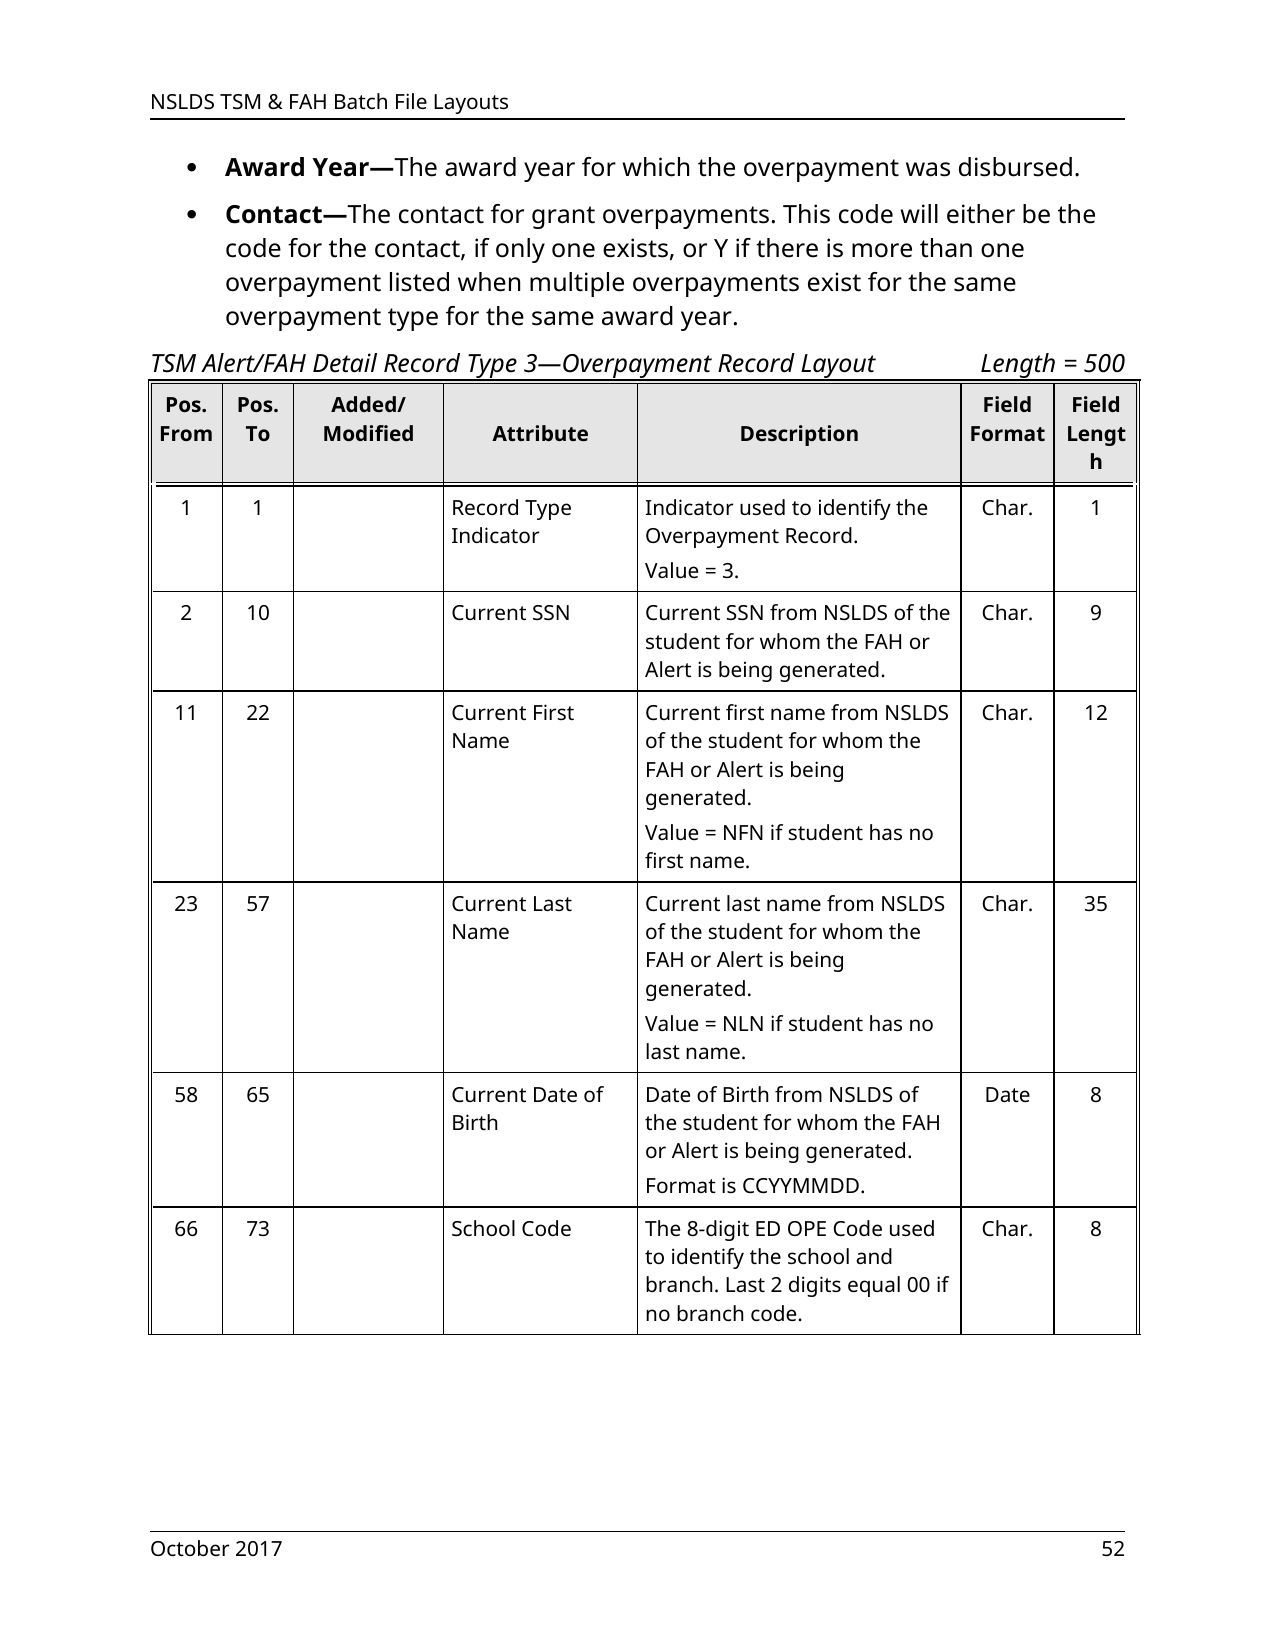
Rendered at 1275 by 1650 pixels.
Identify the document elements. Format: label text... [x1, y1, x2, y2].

table_cell Record Type Indicator [444, 487, 637, 591]
table_cell [294, 592, 443, 690]
table_cell Current last name from NSLDS of the student for whom the FAH or Alert is being generated. Value = NLN if student has no last name. [638, 883, 960, 1072]
list Contact—The contact for grant overpayments. This code will either be the code for the contact, if only one exists, or Y if there is more than one overpayment listed when multiple overpayments exist for the same overpayment type for the same award year. [187, 197, 1125, 333]
table_cell Char. [962, 592, 1053, 690]
table_cell [294, 1073, 443, 1206]
table_header Pos. From [152, 384, 222, 482]
table_cell 2 [152, 592, 222, 690]
table_cell [294, 692, 443, 881]
table_cell Char. [962, 883, 1053, 1072]
table_header Added/ Modified [294, 384, 443, 482]
table_cell 10 [223, 592, 293, 690]
table_header Pos. To [223, 384, 293, 482]
table_cell Current first name from NSLDS of the student for whom the FAH or Alert is being generated. Value = NFN if student has no first name. [638, 692, 960, 881]
table_cell Date of Birth from NSLDS of the student for whom the FAH or Alert is being generated. Format is CCYYMMDD. [638, 1073, 960, 1206]
table_cell Current Date of Birth [444, 1073, 637, 1206]
table_cell The 8-digit ED OPE Code used to identify the school and branch. Last 2 digits equal 00 if no branch code. [638, 1208, 960, 1334]
table_cell 8 [1055, 1073, 1136, 1206]
subtitle TSM Alert/FAH Detail Record Type 3—Overpayment Record Layout Length = 500 [150, 345, 1125, 379]
table_cell Char. [962, 692, 1053, 881]
table_cell Indicator used to identify the Overpayment Record. Value = 3. [638, 487, 960, 591]
table_cell 9 [1055, 592, 1136, 690]
list Award Year—The award year for which the overpayment was disbursed. [187, 150, 1125, 184]
table_cell 57 [223, 883, 293, 1072]
table_cell Current Last Name [444, 883, 637, 1072]
table_header Attribute [444, 384, 637, 482]
table_cell Char. [962, 487, 1053, 591]
table_cell [294, 487, 443, 591]
table_cell Current SSN [444, 592, 637, 690]
table_cell 1 [150, 482, 222, 591]
table_header Field Format [962, 384, 1053, 482]
table_cell 23 [152, 882, 222, 1072]
table_cell School Code [444, 1208, 637, 1334]
table_cell 35 [1055, 883, 1136, 1072]
table_cell 1 [1055, 482, 1138, 591]
table_cell 1 [223, 487, 293, 591]
table_cell 66 [152, 1207, 222, 1334]
table_cell Current SSN from NSLDS of the student for whom the FAH or Alert is being generated. [638, 592, 960, 690]
table_cell 58 [152, 1073, 222, 1206]
table_cell 11 [152, 691, 222, 881]
table_cell 22 [223, 692, 293, 881]
table_cell 65 [223, 1073, 293, 1206]
table_cell 12 [1055, 692, 1136, 881]
table_cell [294, 883, 443, 1072]
table_header Description [638, 384, 960, 482]
table_cell 8 [1055, 1208, 1136, 1334]
table_cell 73 [223, 1208, 293, 1334]
table_cell [294, 1208, 443, 1334]
table_cell Char. [962, 1208, 1053, 1334]
table_cell Current First Name [444, 692, 637, 881]
table_cell Date [962, 1073, 1053, 1206]
table_header Field Length [1055, 384, 1136, 482]
